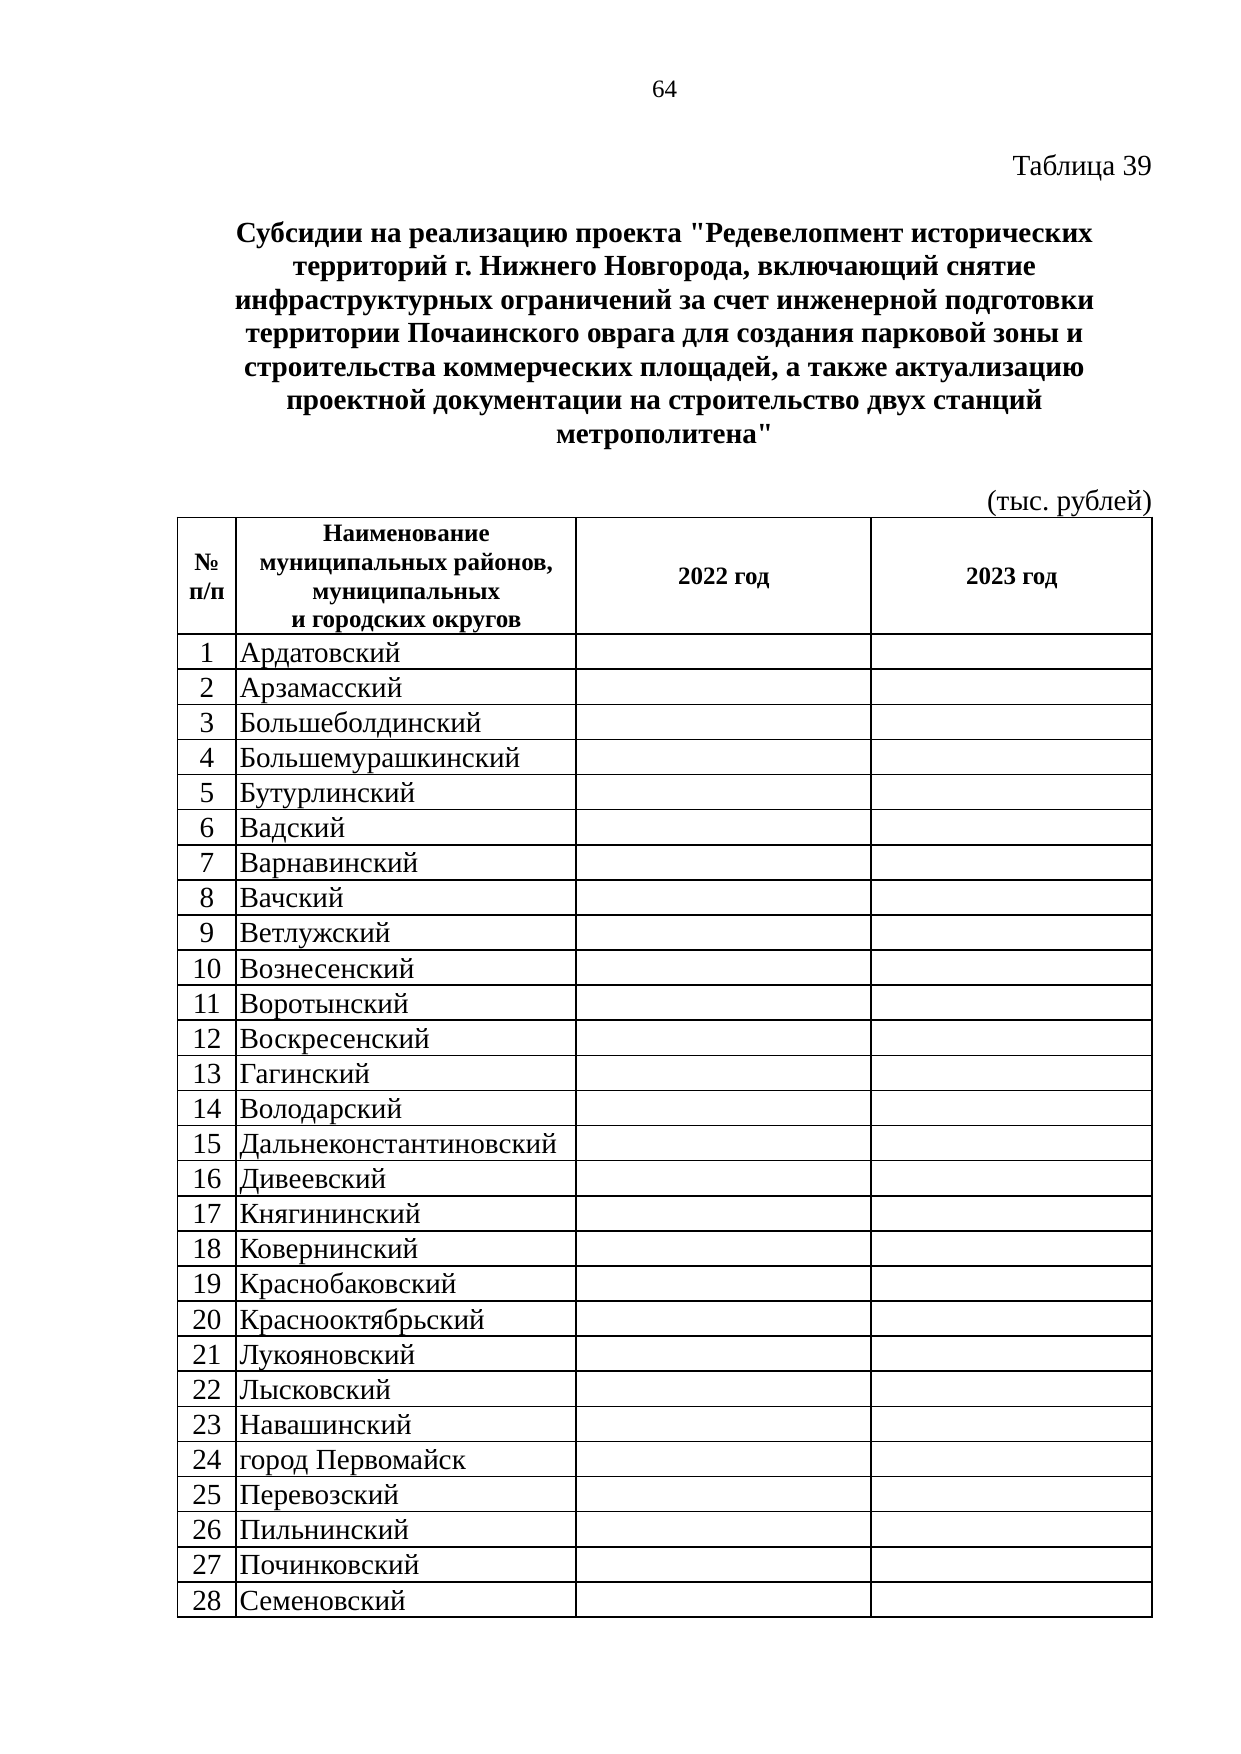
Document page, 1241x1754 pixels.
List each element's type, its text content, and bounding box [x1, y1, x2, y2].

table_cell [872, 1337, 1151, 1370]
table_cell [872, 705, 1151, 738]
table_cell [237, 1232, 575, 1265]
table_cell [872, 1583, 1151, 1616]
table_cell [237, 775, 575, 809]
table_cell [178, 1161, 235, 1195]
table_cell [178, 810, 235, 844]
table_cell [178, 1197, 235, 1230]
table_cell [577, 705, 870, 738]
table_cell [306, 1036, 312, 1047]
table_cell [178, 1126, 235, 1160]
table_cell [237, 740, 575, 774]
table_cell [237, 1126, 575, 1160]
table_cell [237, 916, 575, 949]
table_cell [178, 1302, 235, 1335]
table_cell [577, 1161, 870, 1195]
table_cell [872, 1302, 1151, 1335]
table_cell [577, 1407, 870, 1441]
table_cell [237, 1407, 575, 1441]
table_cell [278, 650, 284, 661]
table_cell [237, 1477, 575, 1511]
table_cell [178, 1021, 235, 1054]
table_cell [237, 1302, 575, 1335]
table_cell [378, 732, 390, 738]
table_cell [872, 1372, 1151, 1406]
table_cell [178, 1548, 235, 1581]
text Субсидии на реализацию проекта "Редевелопмент исторических территорий г. Нижнего Новгорода, включающий снятие инфраструктурных ограничений за счет инженерной подготовки территории Почаинского оврага для создания парковой зоны и строительства коммерческих площадей, а также актуализацию проектной документации на строительство двух станций метрополитена" [177, 215, 1152, 449]
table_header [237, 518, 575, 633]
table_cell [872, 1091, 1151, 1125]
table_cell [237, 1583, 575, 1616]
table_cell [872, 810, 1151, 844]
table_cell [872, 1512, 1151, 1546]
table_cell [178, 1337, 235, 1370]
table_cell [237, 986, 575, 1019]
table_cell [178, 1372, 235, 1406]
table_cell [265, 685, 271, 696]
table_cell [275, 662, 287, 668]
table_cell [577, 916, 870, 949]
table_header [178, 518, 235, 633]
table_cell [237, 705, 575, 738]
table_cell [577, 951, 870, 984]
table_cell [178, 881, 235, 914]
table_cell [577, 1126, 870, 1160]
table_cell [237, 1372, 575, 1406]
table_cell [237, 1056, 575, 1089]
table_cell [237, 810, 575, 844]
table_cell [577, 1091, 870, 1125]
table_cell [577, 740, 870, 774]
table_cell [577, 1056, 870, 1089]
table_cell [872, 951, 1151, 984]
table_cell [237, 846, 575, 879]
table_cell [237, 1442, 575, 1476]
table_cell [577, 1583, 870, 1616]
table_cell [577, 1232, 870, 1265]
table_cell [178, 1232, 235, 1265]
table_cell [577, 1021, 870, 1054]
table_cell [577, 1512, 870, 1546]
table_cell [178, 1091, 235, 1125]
text (тыс. рублей) [177, 483, 1152, 517]
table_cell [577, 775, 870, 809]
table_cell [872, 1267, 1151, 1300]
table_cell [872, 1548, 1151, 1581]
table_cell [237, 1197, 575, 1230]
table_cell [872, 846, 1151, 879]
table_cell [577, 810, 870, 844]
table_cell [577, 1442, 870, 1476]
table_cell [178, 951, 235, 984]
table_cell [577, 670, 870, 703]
text Таблица 39 [177, 148, 1152, 181]
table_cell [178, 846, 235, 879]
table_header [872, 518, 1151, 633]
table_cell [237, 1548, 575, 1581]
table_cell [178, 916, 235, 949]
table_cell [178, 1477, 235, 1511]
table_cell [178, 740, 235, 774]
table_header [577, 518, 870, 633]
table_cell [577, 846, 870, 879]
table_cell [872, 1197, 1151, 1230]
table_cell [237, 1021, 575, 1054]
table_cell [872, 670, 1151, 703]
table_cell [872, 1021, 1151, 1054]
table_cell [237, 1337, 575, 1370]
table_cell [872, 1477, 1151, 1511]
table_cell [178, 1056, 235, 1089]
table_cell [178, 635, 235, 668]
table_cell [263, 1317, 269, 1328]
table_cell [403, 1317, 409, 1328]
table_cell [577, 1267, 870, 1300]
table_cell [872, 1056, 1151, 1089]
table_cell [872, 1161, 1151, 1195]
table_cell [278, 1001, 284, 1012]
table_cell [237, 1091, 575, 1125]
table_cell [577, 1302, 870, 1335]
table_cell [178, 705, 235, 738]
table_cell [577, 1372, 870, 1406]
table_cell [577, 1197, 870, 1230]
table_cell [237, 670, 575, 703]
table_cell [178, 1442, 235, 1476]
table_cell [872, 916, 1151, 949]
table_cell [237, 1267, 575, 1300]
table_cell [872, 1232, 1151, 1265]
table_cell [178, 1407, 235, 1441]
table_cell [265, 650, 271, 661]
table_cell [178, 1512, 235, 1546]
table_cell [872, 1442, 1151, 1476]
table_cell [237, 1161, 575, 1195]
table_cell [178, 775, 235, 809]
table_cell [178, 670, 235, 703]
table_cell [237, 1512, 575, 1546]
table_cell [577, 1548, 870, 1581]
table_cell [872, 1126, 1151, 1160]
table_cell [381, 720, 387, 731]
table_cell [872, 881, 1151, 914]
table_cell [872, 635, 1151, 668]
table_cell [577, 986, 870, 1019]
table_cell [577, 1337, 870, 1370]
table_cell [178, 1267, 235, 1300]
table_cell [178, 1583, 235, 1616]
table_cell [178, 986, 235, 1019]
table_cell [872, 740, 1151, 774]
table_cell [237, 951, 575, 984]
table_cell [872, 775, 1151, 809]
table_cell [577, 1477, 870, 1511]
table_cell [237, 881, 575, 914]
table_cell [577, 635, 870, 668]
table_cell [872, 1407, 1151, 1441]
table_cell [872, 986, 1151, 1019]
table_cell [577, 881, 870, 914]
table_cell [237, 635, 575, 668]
